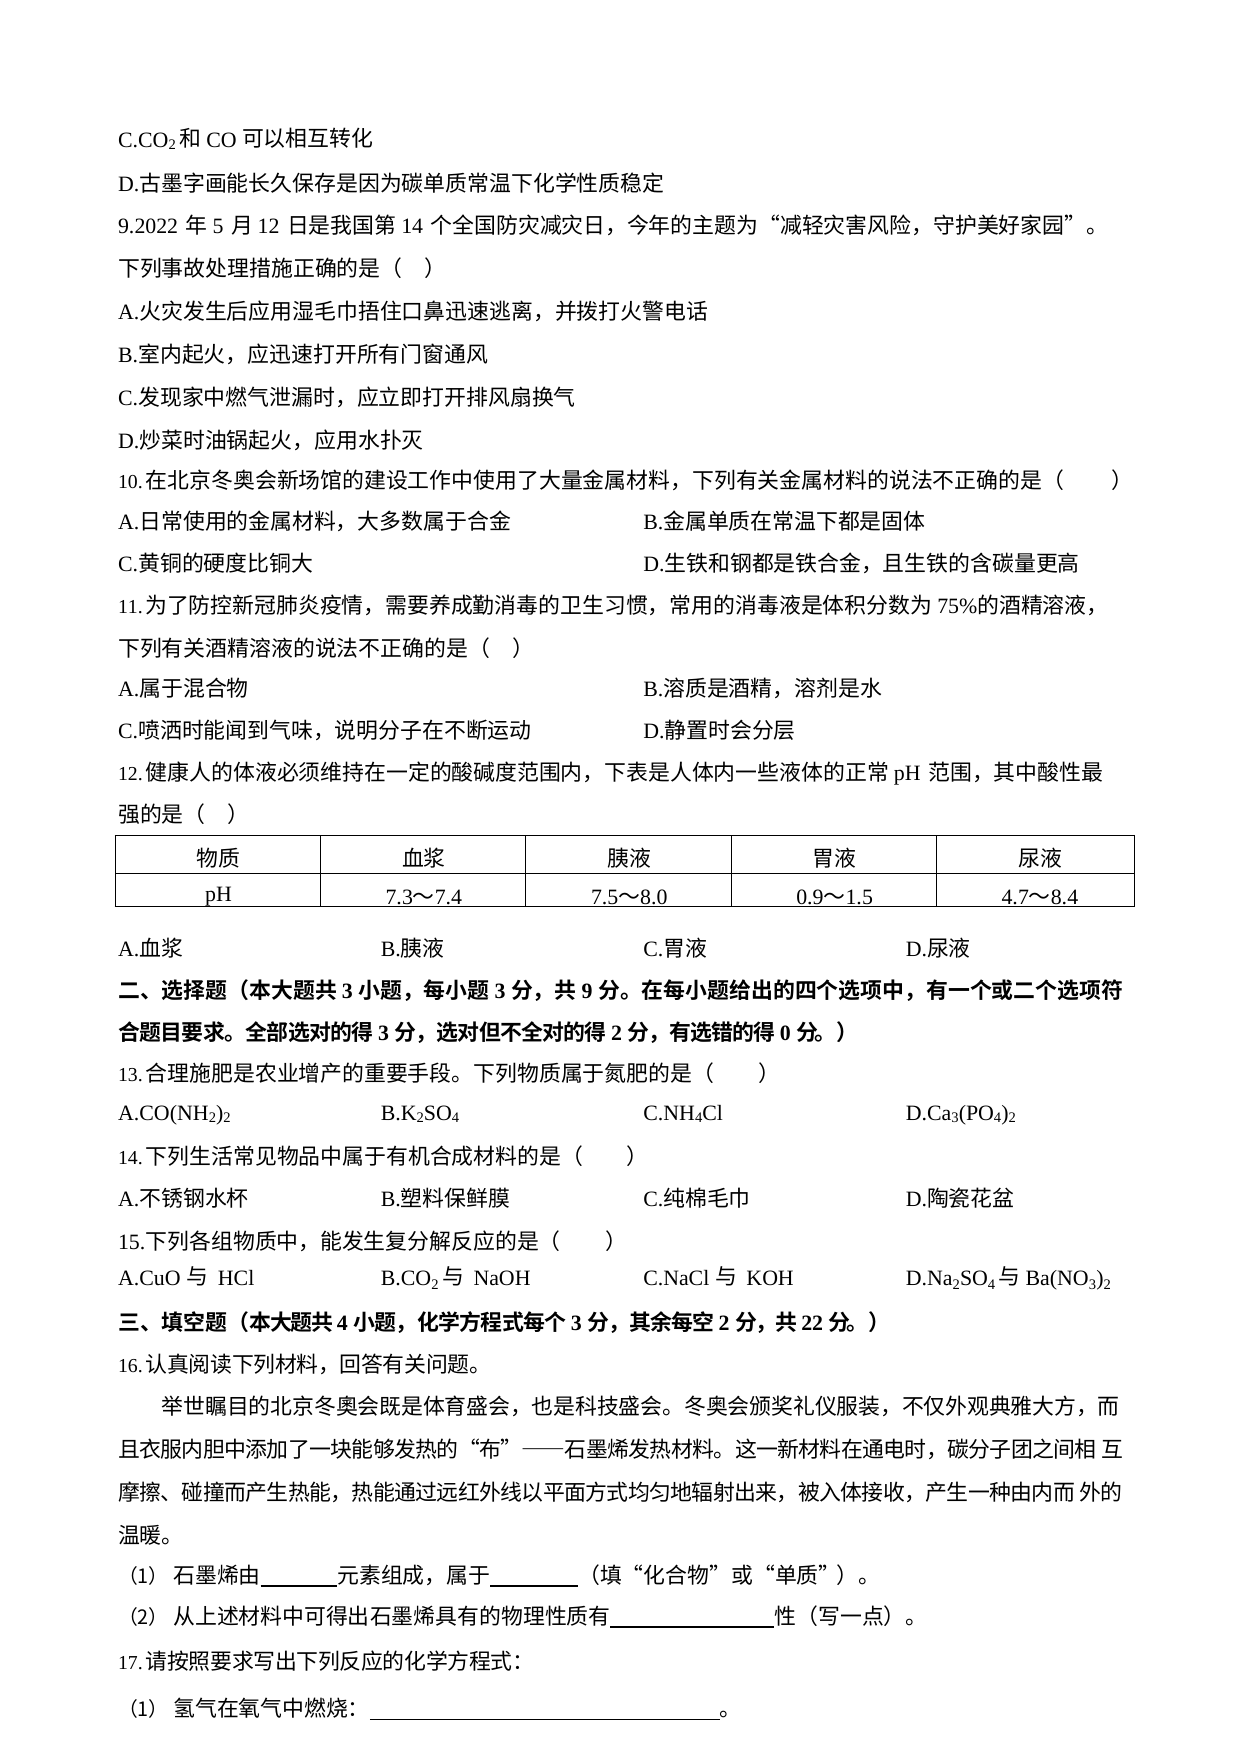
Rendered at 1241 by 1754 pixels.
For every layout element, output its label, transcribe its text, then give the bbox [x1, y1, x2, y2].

list 在北京冬奥会新场馆的建设工作中使用了大量金属材料，下列有关金属材料的说法不正确的是（ ） [118, 466, 1146, 494]
text A.不锈钢水杯 B.塑料保鲜膜 C.纯棉毛巾 D.陶瓷花盆15.下列各组物质中，能发生复分解反应的是（ ） [118, 1181, 1015, 1256]
list 从上述材料中可得出石墨烯具有的物理性质有 性（写一点）。 [118, 1599, 1146, 1631]
text A.属于混合物 B.溶质是酒精，溶剂是水 [118, 674, 1146, 702]
text 9.2022 年 5 月 12 日是我国第 14 个全国防灾减灾日，今年的主题为“减轻灾害风险，守护美好家园”。下列事故处理措施正确的是（ ） [118, 208, 1123, 283]
text 举世瞩目的北京冬奧会既是体育盛会，也是科技盛会。冬奥会颁奖礼仪服装，不仅外观典雅大方，而且衣服内胆中添加了一块能够发热的“布”——石墨烯发热材料。这一新材料在通电时，碳分子团之间相互摩擦、碰撞而产生热能，热能通过远红外线以平面方式均匀地辐射出来，被入体接收，产生一种由内而外的温暖。 [118, 1389, 1123, 1550]
list 合理施肥是农业增产的重要手段。下列物质属于氮肥的是（ ） [118, 1056, 1146, 1088]
list 请按照要求写出下列反应的化学方程式： [118, 1644, 1146, 1675]
list 健康人的体液必须维持在一定的酸碱度范围内，下表是人体内一些液体的正常 pH 范围，其中酸性最强的是（ ） [118, 754, 1122, 829]
list 为了防控新冠肺炎疫情，需要养成勤消毒的卫生习惯，常用的消毒液是体积分数为 75%的酒精溶液，下列有关酒精溶液的说法不正确的是（ ） [118, 588, 1123, 663]
list 氢气在氧气中燃烧： 。 [118, 1691, 1146, 1723]
list 认真阅读下列材料，回答有关问题。 [118, 1347, 1146, 1379]
text 合题目要求。全部选对的得 3 分，选对但不全对的得 2 分，有选错的得 0 分。） [118, 1014, 1146, 1046]
text C.喷洒时能闻到气味，说明分子在不断运动 D.静置时会分层 [118, 713, 1146, 744]
text C.黄铜的硬度比铜大 D.生铁和钢都是铁合金，且生铁的含碳量更高 [118, 546, 1146, 578]
list 石墨烯由 元素组成，属于 （填“化合物”或“单质”）。 [118, 1561, 1146, 1589]
subtitle 二、选择题（本大题共 3 小题，每小题 3 分，共 9 分。在每小题给出的四个选项中，有一个或二个选项符 [118, 973, 1146, 1004]
text A.CuO 与HCl B.CO2 与NaOH C.NaCl 与KOH D.Na2SO4 与 Ba(NO3)2 [118, 1267, 1146, 1295]
text D.古墨字画能长久保存是因为碳单质常温下化学性质稳定 [118, 166, 1146, 198]
text C.CO2 和 CO 可以相互转化 [118, 121, 1146, 156]
text A.火灾发生后应用湿毛巾捂住口鼻迅速逃离，并拨打火警电话B.室内起火，应迅速打开所有门窗通风 [118, 294, 709, 369]
list 下列生活常见物品中属于有机合成材料的是（ ） [118, 1139, 1146, 1171]
text C.发现家中燃气泄漏时，应立即打开排风扇换气D.炒菜时油锅起火，应用水扑灭 [118, 380, 576, 455]
text A.CO(NH2)2 B.K2SO4 C.NH4Cl D.Ca3(PO4)2 [118, 1100, 1146, 1128]
text A.日常使用的金属材料，大多数属于合金 B.金属单质在常温下都是固体 [118, 504, 1146, 536]
subtitle 三、填空题（本大题共 4 小题，化学方程式每个 3 分，其余每空 2 分，共 22 分。） [118, 1305, 1146, 1337]
text A.血浆 B.胰液 C.胃液 D.尿液 [118, 931, 1146, 962]
